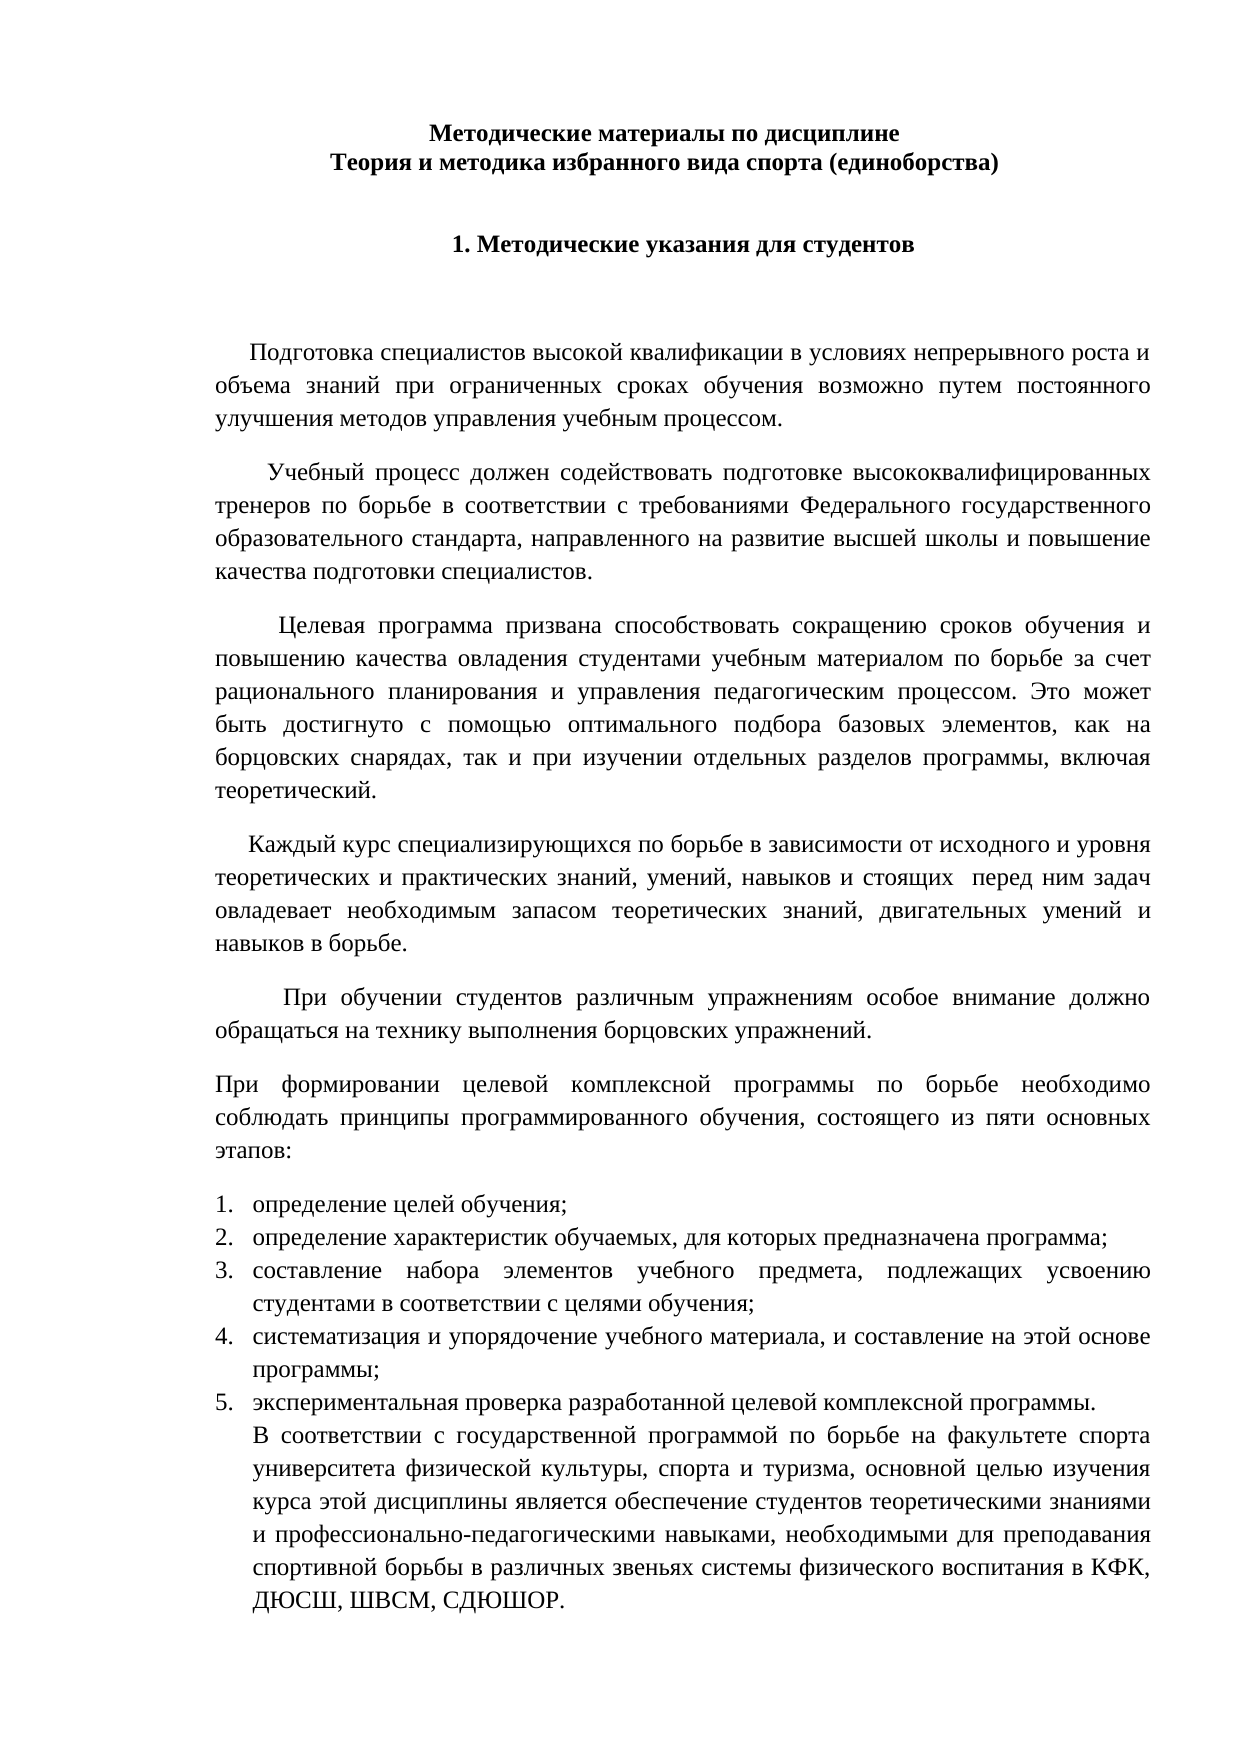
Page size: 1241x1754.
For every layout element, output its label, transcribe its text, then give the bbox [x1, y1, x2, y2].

list определение целей обучения; [215, 1189, 1152, 1217]
list систематизация и упорядочение учебного материала, и составление на этой основе программы; [215, 1321, 1152, 1382]
text Учебный процесс должен содействовать подготовке высококвалифицированных тренеров по борьбе в соответствии с требованиями Федерального государственного образовательного стандарта, направленного на развитие высшей школы и повышение качества подготовки специалистов. [215, 457, 1152, 585]
text При формировании целевой комплексной программы по борьбе необходимо соблюдать принципы программированного обучения, состоящего из пяти основных этапов: [215, 1069, 1152, 1163]
list определение характеристик обучаемых, для которых предназначена программа; [215, 1222, 1152, 1250]
text Методические материалы по дисциплине [177, 118, 1152, 147]
text Подготовка специалистов высокой квалификации в условиях непрерывного роста и объема знаний при ограниченных сроках обучения возможно путем постоянного улучшения методов управления учебным процессом. [215, 337, 1152, 432]
text В соответствии с государственной программой по борьбе на факультете спорта университета физической культуры, спорта и туризма, основной целью изучения курса этой дисциплины является обеспечение студентов теоретическими знаниями и профессионально-педагогическими навыками, необходимыми для преподавания спортивной борьбы в различных звеньях системы физического воспитания в КФК, ДЮСШ, ШВСМ, СДЮШОР. [252, 1420, 1152, 1614]
text 1. Методические указания для студентов [215, 229, 1152, 258]
text При обучении студентов различным упражнениям особое внимание должно обращаться на технику выполнения борцовских упражнений. [215, 982, 1152, 1044]
list составление набора элементов учебного предмета, подлежащих усвоению студентами в соответствии с целями обучения; [215, 1255, 1152, 1316]
text Теория и методика избранного вида спорта (единоборства) [177, 147, 1152, 176]
list экспериментальная проверка разработанной целевой комплексной программы. [215, 1387, 1152, 1416]
text Целевая программа призвана способствовать сокращению сроков обучения и повышению качества овладения студентами учебным материалом по борьбе за счет рационального планирования и управления педагогическим процессом. Это может быть достигнуто с помощью оптимального подбора базовых элементов, как на борцовских снарядах, так и при изучении отдельных разделов программы, включая теоретический. [215, 610, 1152, 804]
text Каждый курс специализирующихся по борьбе в зависимости от исходного и уровня теоретических и практических знаний, умений, навыков и стоящих перед ним задач овладевает необходимым запасом теоретических знаний, двигательных умений и навыков в борьбе. [215, 829, 1152, 957]
